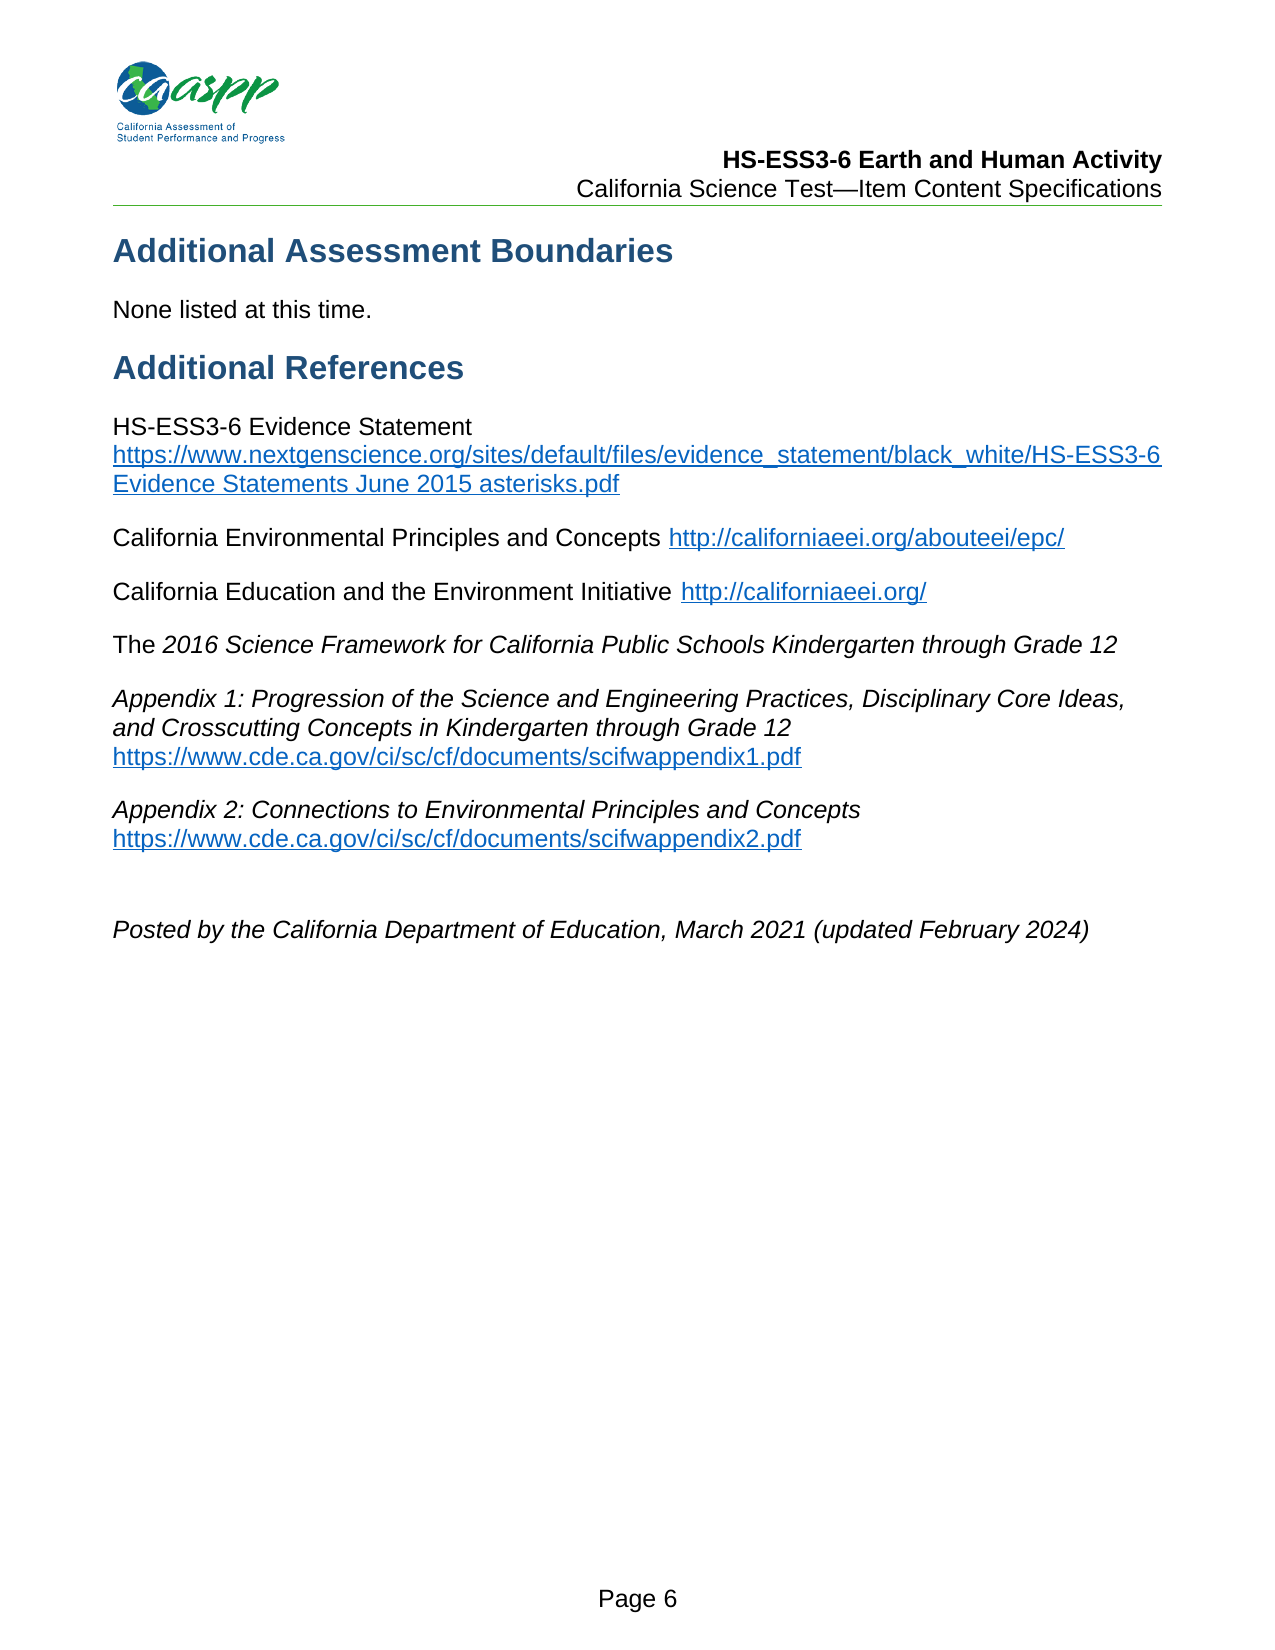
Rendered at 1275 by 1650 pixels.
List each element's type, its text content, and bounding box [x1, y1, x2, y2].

subtitle Additional Assessment Boundaries [112, 231, 1162, 269]
text California Education and the Environment Initiative http://californiaeei.org/ [112, 577, 1162, 606]
text None listed at this time. [112, 294, 1162, 323]
text Appendix 1: Progression of the Science and Engineering Practices, Disciplinary Core Ideas, and Crosscutting Concepts in Kindergarten through Grade 12 https://www.cde.ca.gov/ci/sc/cf/documents/scifwappendix1.pdf [112, 684, 1162, 771]
text HS-ESS3-6 Evidence Statement https://www.nextgenscience.org/sites/default/files/evidence_statement/black_white/HS-ESS3-6 Evidence Statements June 2015 asterisks.pdf [112, 412, 1162, 465]
text California Environmental Principles and Concepts http://californiaeei.org/abouteei/epc/ [112, 523, 1162, 552]
text HS-ESS3-6 Evidence Statement https://www.nextgenscience.org/sites/default/files/evidence_statement/black_white/HS-ESS3-6 Evidence Statements June 2015 asterisks.pdf [112, 466, 1162, 498]
picture [112, 60, 287, 146]
subtitle Additional References [112, 348, 1162, 387]
text Posted by the California Department of Education, March 2021 (updated February 2024) [112, 916, 1162, 944]
text The 2016 Science Framework for California Public Schools Kindergarten through Grade 12 [112, 631, 1162, 659]
text Appendix 2: Connections to Environmental Principles and Concepts https://www.cde.ca.gov/ci/sc/cf/documents/scifwappendix2.pdf [112, 796, 1162, 853]
